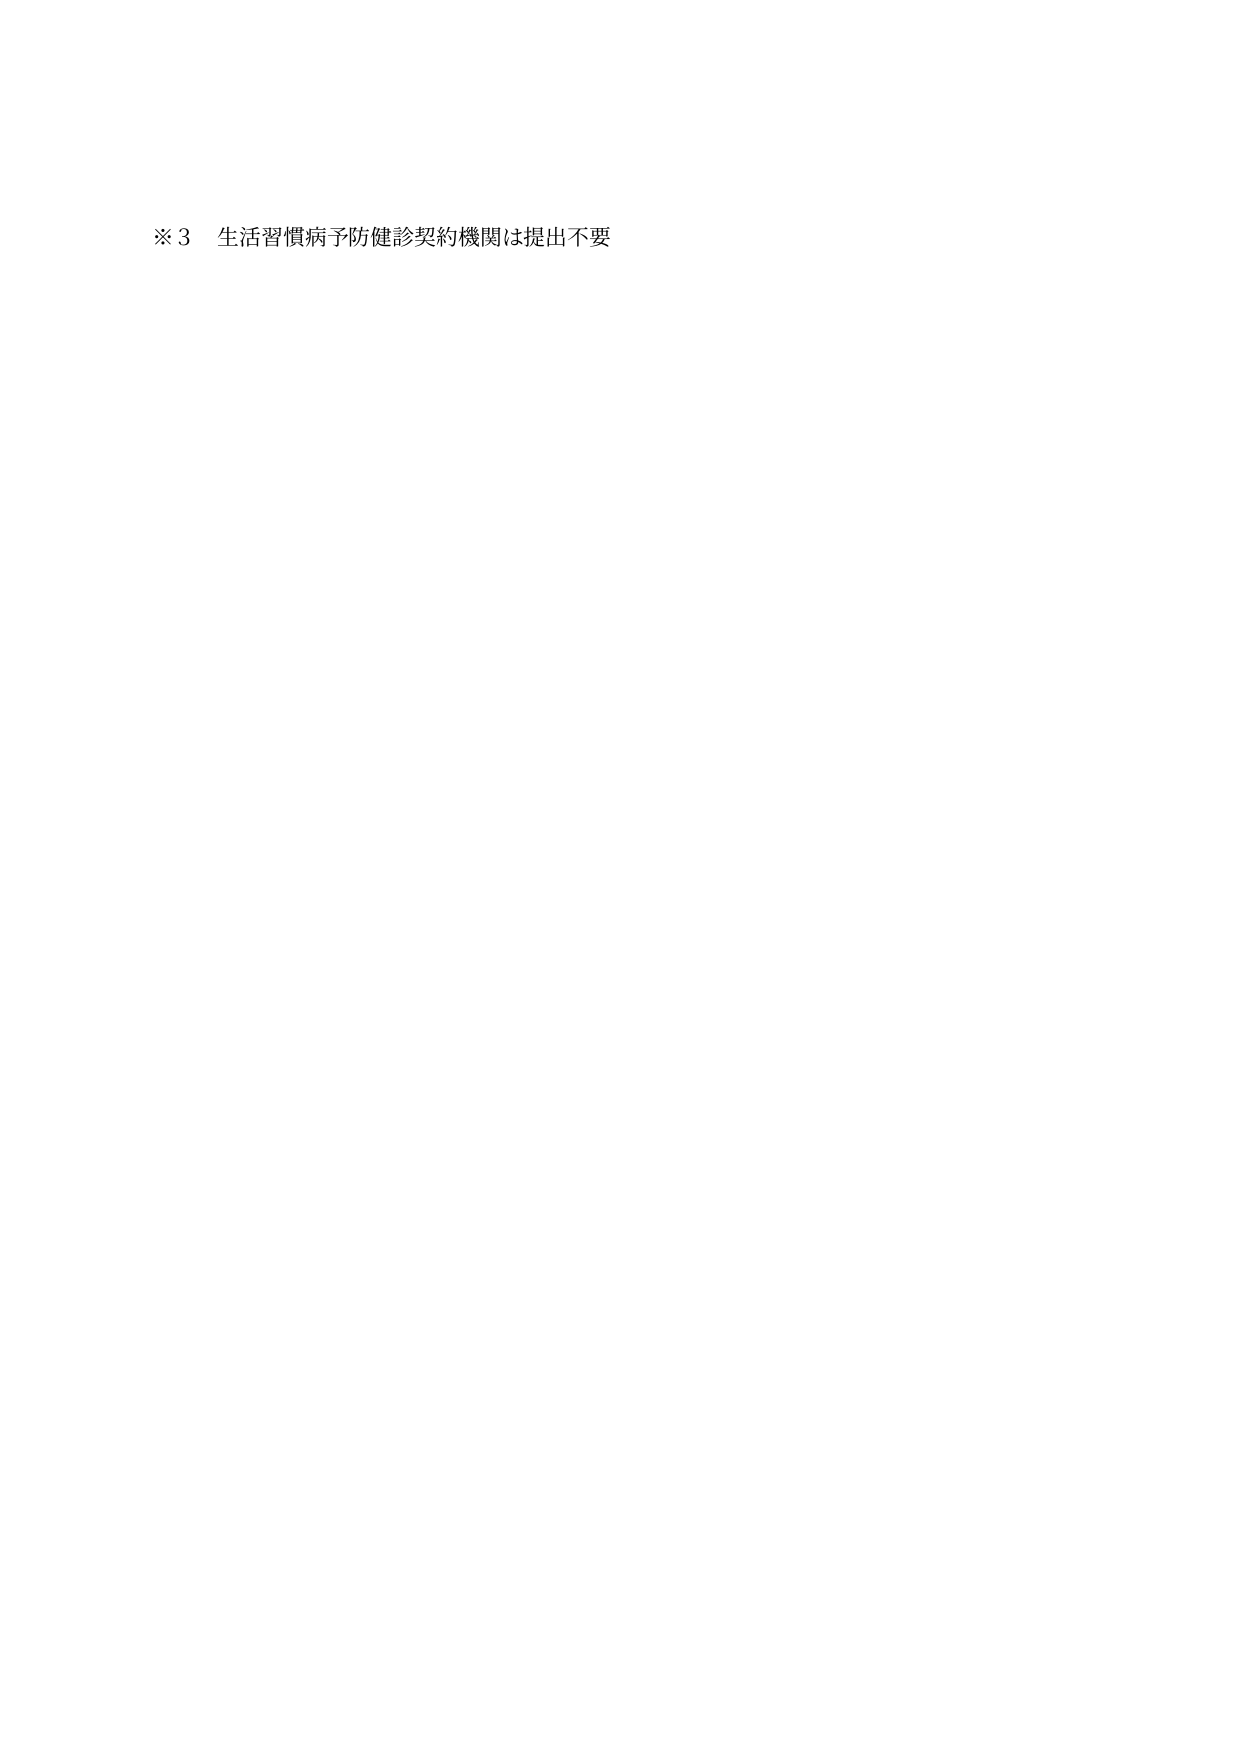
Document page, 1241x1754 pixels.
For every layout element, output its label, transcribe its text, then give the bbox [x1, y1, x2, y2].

text ※３ 生活習慣病予防健診契約機関は提出不要 [130, 217, 1110, 254]
